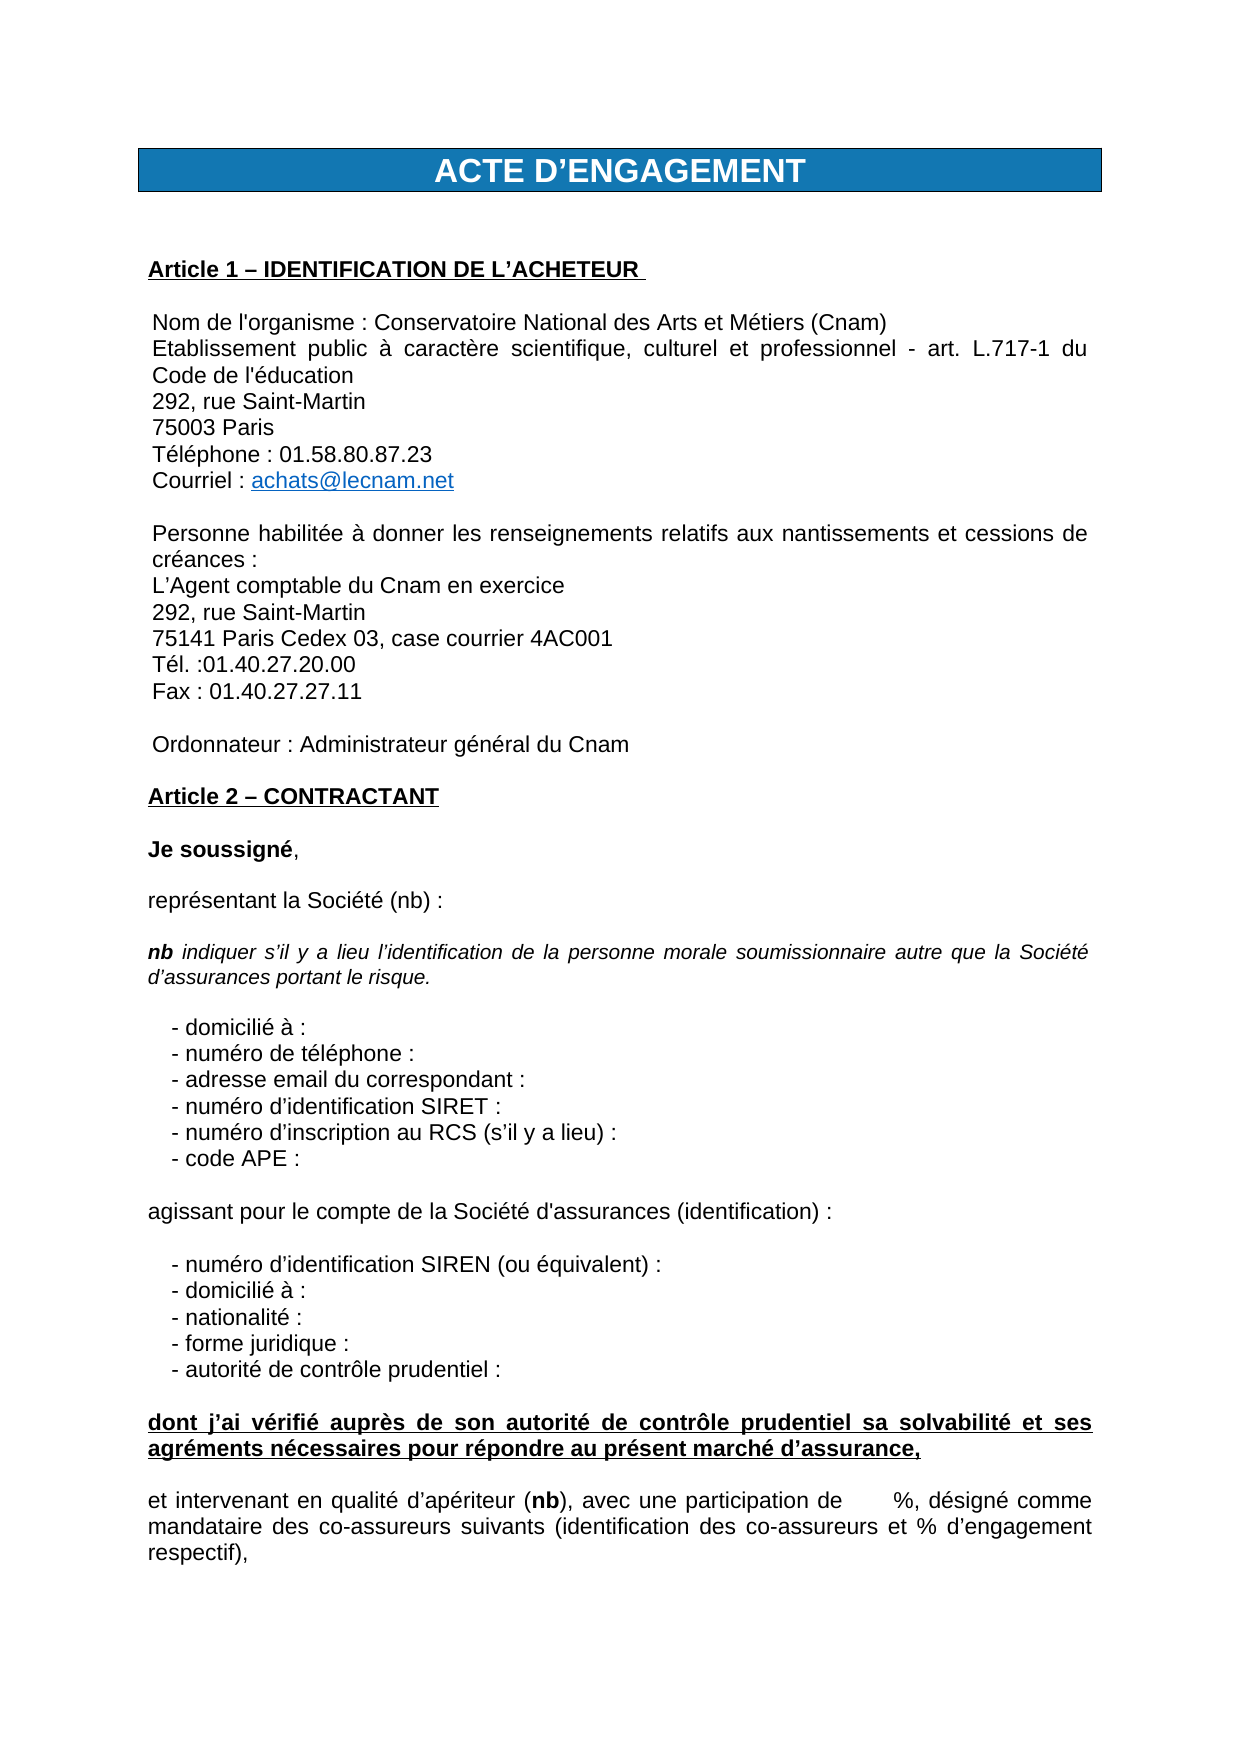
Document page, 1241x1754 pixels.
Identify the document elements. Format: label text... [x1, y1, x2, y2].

text - numéro d’identification SIRET : [171, 1093, 1093, 1119]
text Personne habilitée à donner les renseignements relatifs aux nantissements et cessions de créances : [152, 520, 1088, 572]
text L’Agent comptable du Cnam en exercice [152, 572, 1088, 599]
text et intervenant en qualité d’apériteur (nb), avec une participation de %, désigné comme mandataire des co-assureurs suivants (identification des co-assureurs et % d’engagement respectif), [148, 1487, 1093, 1566]
text Fax : 01.40.27.27.11 [152, 678, 1088, 704]
text 75003 Paris [152, 414, 1088, 441]
text Ordonnateur : Administrateur général du Cnam [152, 731, 1088, 757]
text dont j’ai vérifié auprès de son autorité de contrôle prudentiel sa solvabilité et ses agréments nécessaires pour répondre au présent marché d’assurance, [148, 1409, 1093, 1432]
subtitle Article 1 – IDENTIFICATION DE L’ACHETEUR [148, 256, 1093, 282]
text - code APE : [171, 1145, 1093, 1172]
text représentant la Société (nb) : [148, 887, 1093, 914]
text - nationalité : [171, 1303, 1093, 1330]
text - forme juridique : [171, 1330, 1093, 1356]
text Je soussigné, [148, 836, 1093, 862]
subtitle Article 2 – CONTRACTANT [148, 783, 1093, 809]
text - adresse email du correspondant : [171, 1066, 1093, 1093]
text 75141 Paris Cedex 03, case courrier 4AC001 [152, 625, 1088, 651]
text nb indiquer s’il y a lieu l’identification de la personne morale soumissionnaire autre que la Société d’assurances portant le risque. [148, 939, 1093, 989]
text - numéro de téléphone : [171, 1040, 1093, 1066]
text - autorité de contrôle prudentiel : [171, 1356, 1093, 1383]
text Téléphone : 01.58.80.87.23 [152, 441, 1088, 467]
text - numéro d’inscription au RCS (s’il y a lieu) : [171, 1119, 1093, 1145]
text Courriel : achats@lecnam.net [152, 467, 1088, 493]
subtitle ACTE D’ENGAGEMENT [139, 149, 1101, 191]
text - domicilié à : [171, 1014, 1093, 1040]
text Etablissement public à caractère scientifique, culturel et professionnel - art. L.717-1 du Code de l'éducation [152, 335, 1088, 388]
text 292, rue Saint-Martin [152, 599, 1088, 625]
text dont j’ai vérifié auprès de son autorité de contrôle prudentiel sa solvabilité et ses agréments nécessaires pour répondre au présent marché d’assurance, [148, 1433, 1093, 1462]
text agissant pour le compte de la Société d'assurances (identification) : [148, 1198, 1093, 1224]
text Nom de l'organisme : Conservatoire National des Arts et Métiers (Cnam) [152, 309, 1088, 335]
text - domicilié à : [171, 1277, 1093, 1303]
text Tél. :01.40.27.20.00 [152, 651, 1088, 678]
text - numéro d’identification SIREN (ou équivalent) : [171, 1251, 1093, 1277]
text 292, rue Saint-Martin [152, 388, 1088, 414]
